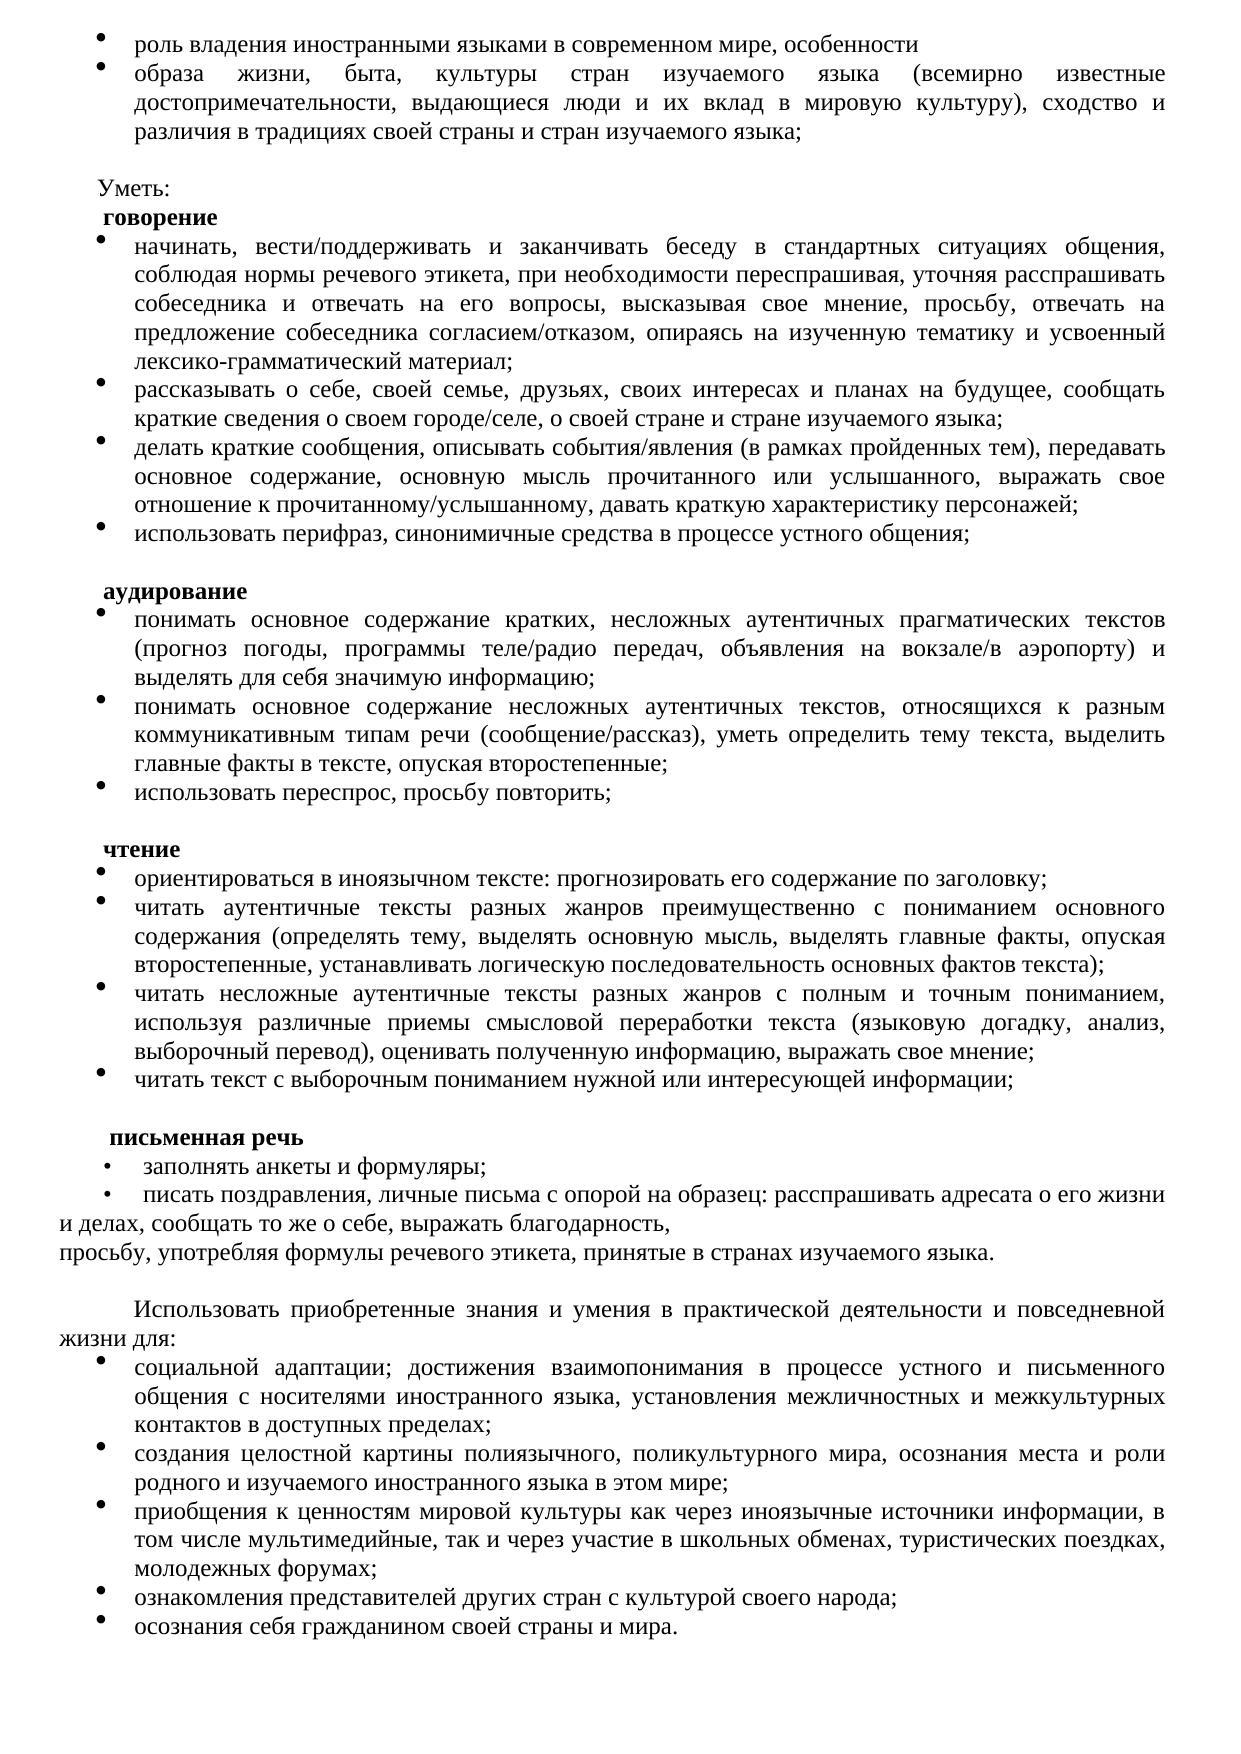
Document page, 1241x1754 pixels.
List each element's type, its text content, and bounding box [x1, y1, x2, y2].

list ознакомления представителей других стран с культурой своего народа; [97, 1582, 1166, 1611]
list читать текст с выборочным пониманием нужной или интересующей информации; [97, 1064, 1166, 1093]
list делать краткие сообщения, описывать события/явления (в рамках пройденных тем), передавать основное содержание, основную мысль прочитанного или услышанного, выражать свое отношение к прочитанному/услышанному, давать краткую характеристику персонажей; [97, 432, 1166, 518]
list создания целостной картины полиязычного, поликультурного мира, осознания места и роли родного и изучаемого иностранного языка в этом мире; [97, 1438, 1166, 1496]
text • заполнять анкеты и формуляры; [59, 1151, 1166, 1179]
text Уметь: [59, 173, 1166, 202]
list роль владения иностранными языками в современном мире, особенности [97, 29, 1166, 58]
list понимать основное содержание кратких, несложных аутентичных прагматических текстов (прогноз погоды, программы теле/радио передач, объявления на вокзале/в аэропорту) и выделять для себя значимую информацию; [97, 604, 1166, 691]
list использовать перифраз, синонимичные средства в процессе устного общения; [97, 518, 1166, 547]
list читать аутентичные тексты разных жанров преимущественно с пониманием основного содержания (определять тему, выделять основную мысль, выделять главные факты, опуская второстепенные, устанавливать логическую последовательность основных фактов текста); [97, 892, 1166, 978]
text говорение [59, 202, 1166, 231]
list начинать, вести/поддерживать и заканчивать беседу в стандартных ситуациях общения, соблюдая нормы речевого этикета, при необходимости переспрашивая, уточняя расспрашивать собеседника и отвечать на его вопросы, высказывая свое мнение, просьбу, отвечать на предложение собеседника согласием/отказом, опираясь на изученную тематику и усвоенный лексико-грамматический материал; [97, 231, 1166, 374]
list рассказывать о себе, своей семье, друзьях, своих интересах и планах на будущее, сообщать краткие сведения о своем городе/селе, о своей стране и стране изучаемого языка; [97, 374, 1166, 432]
list социальной адаптации; достижения взаимопонимания в процессе устного и письменного общения с носителями иностранного языка, установления межличностных и межкультурных контактов в доступных пределах; [97, 1352, 1166, 1438]
list читать несложные аутентичные тексты разных жанров с полным и точным пониманием, используя различные приемы смысловой переработки текста (языковую догадку, анализ, выборочный перевод), оценивать полученную информацию, выражать свое мнение; [97, 978, 1166, 1064]
list образа жизни, быта, культуры стран изучаемого языка (всемирно известные достопримечательности, выдающиеся люди и их вклад в мировую культуру), сходство и различия в традициях своей страны и стран изучаемого языка; [97, 58, 1166, 144]
list понимать основное содержание несложных аутентичных текстов, относящихся к разным коммуникативным типам речи (сообщение/рассказ), уметь определить тему текста, выделить главные факты в тексте, опуская второстепенные; [97, 691, 1166, 777]
text • писать поздравления, личные письма с опорой на образец: расспрашивать адресата о его жизни и делах, сообщать то же о себе, выражать благодарность, [59, 1179, 1166, 1237]
list осознания себя гражданином своей страны и мира. [97, 1611, 1166, 1639]
text чтение [59, 834, 1166, 863]
list использовать переспрос, просьбу повторить; [97, 777, 1166, 806]
list приобщения к ценностям мировой культуры как через иноязычные источники информации, в том числе мультимедийные, так и через участие в школьных обменах, туристических поездках, молодежных форумах; [97, 1496, 1166, 1582]
text Использовать приобретенные знания и умения в практической деятельности и повседневной жизни для: [59, 1294, 1166, 1352]
text аудирование [59, 576, 1166, 604]
list ориентироваться в иноязычном тексте: прогнозировать его содержание по заголовку; [97, 863, 1166, 892]
text просьбу, употребляя формулы речевого этикета, принятые в странах изучаемого языка. [59, 1237, 1166, 1266]
text письменная речь [59, 1122, 1166, 1151]
